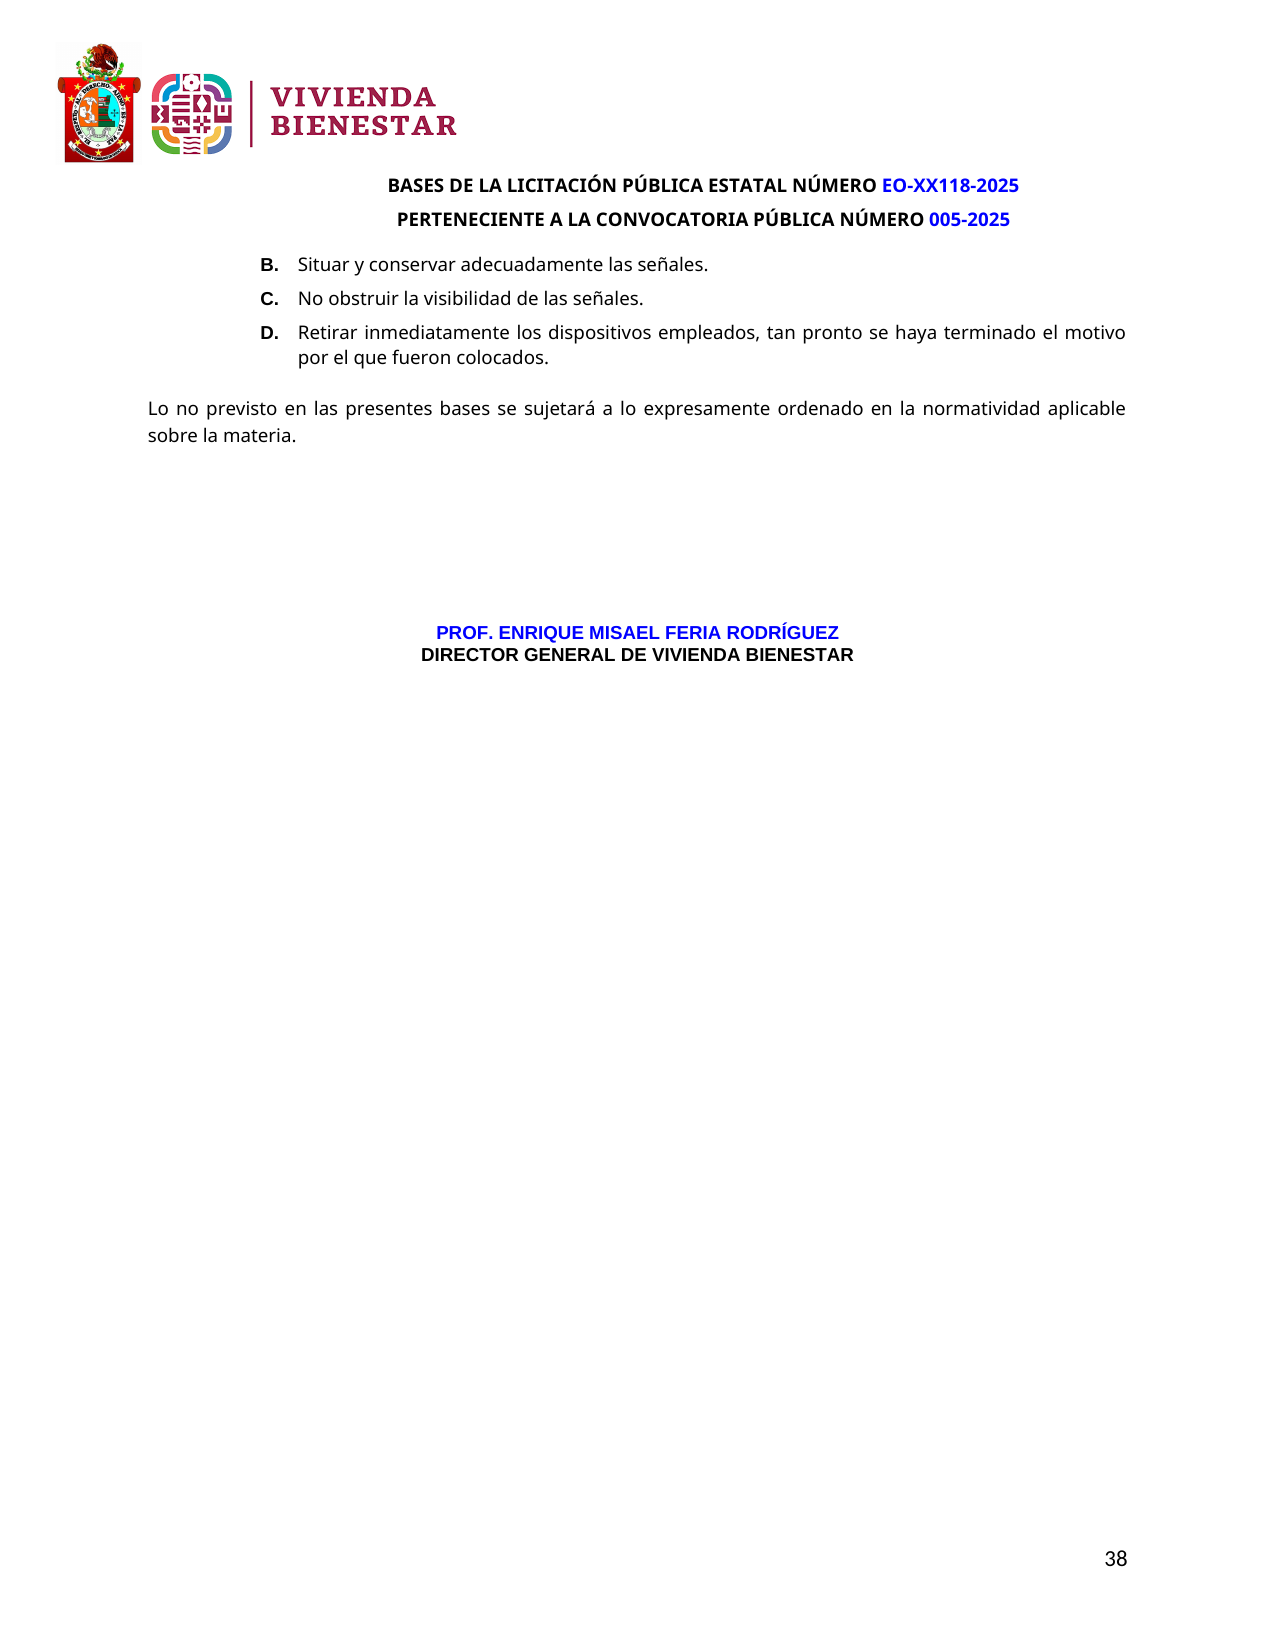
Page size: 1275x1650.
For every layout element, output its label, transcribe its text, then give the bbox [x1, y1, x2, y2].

list Situar y conservar adecuadamente las señales. [260, 251, 1127, 277]
list Retirar inmediatamente los dispositivos empleados, tan pronto se haya terminado el motivo por el que fueron colocados. [260, 319, 1127, 370]
picture [147, 66, 473, 163]
picture [55, 42, 143, 165]
list No obstruir la visibilidad de las señales. [260, 285, 1127, 311]
text PROF. ENRIQUE MISAEL FERIA RODRÍGUEZ [148, 622, 1127, 643]
text Lo no previsto en las presentes bases se sujetará a lo expresamente ordenado en la normatividad aplicable sobre la materia. [148, 396, 1127, 448]
text DIRECTOR GENERAL DE VIVIENDA BIENESTAR [148, 643, 1127, 665]
